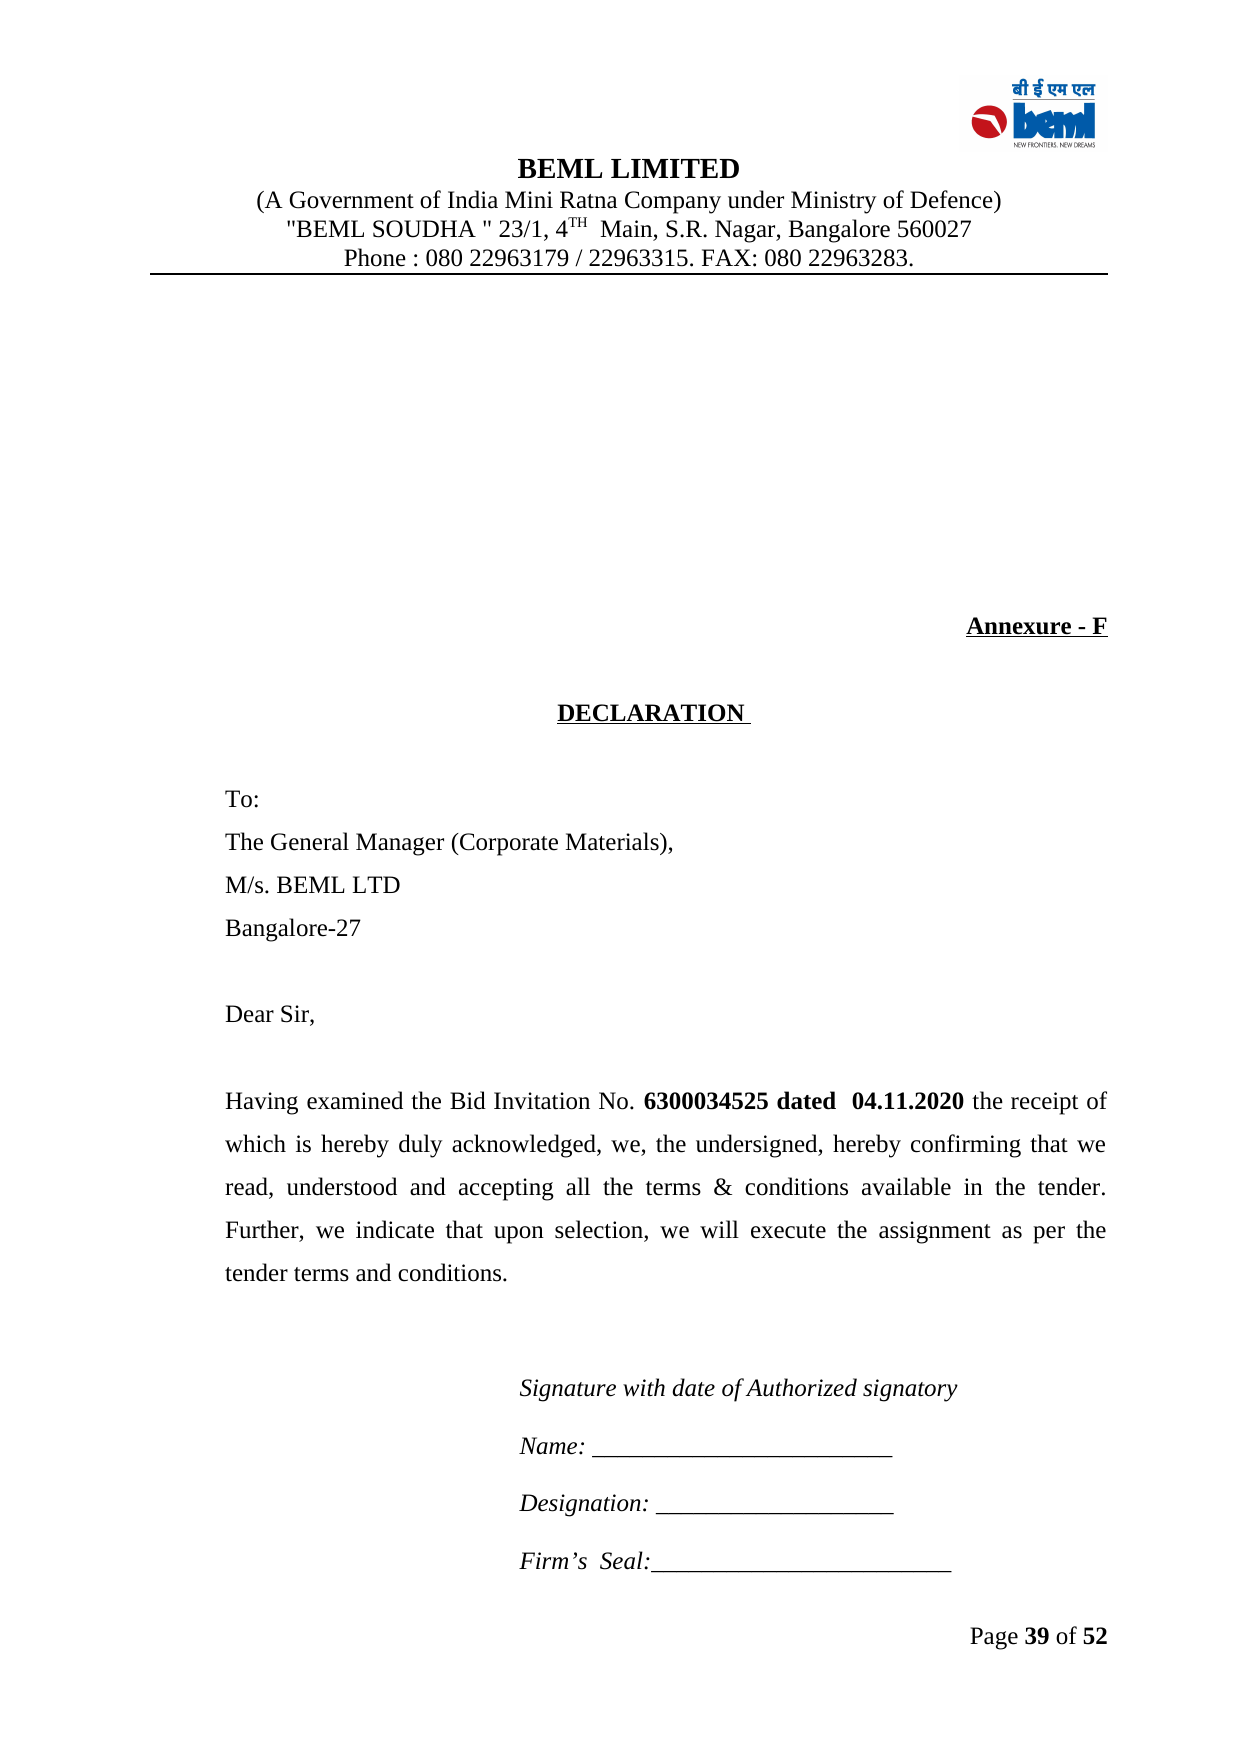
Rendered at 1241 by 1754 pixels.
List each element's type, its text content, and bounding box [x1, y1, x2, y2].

text The General Manager (Corporate Materials), [225, 827, 1108, 856]
picture [959, 75, 1108, 152]
text Designation: ___________________ [445, 1488, 1108, 1517]
text Firm’s Seal:________________________ [445, 1546, 1108, 1574]
text DECLARATION [225, 698, 1077, 726]
text To: [225, 784, 1108, 813]
text Name: ________________________ [445, 1431, 1108, 1459]
text Bangalore-27 [225, 913, 1108, 942]
text Signature with date of Authorized signatory [150, 1373, 1108, 1402]
text Dear Sir, [225, 999, 1108, 1028]
text Having examined the Bid Invitation No. 6300034525 dated 04.11.2020 the receipt of which is hereby duly acknowledged, we, the undersigned, hereby confirming that we read, understood and accepting all the terms & conditions available in the tender. Further, we indicate that upon selection, we will execute the assignment as per the tender terms and conditions. [225, 1086, 1108, 1287]
text Annexure - F [150, 611, 1108, 640]
text M/s. BEML LTD [225, 870, 1108, 899]
